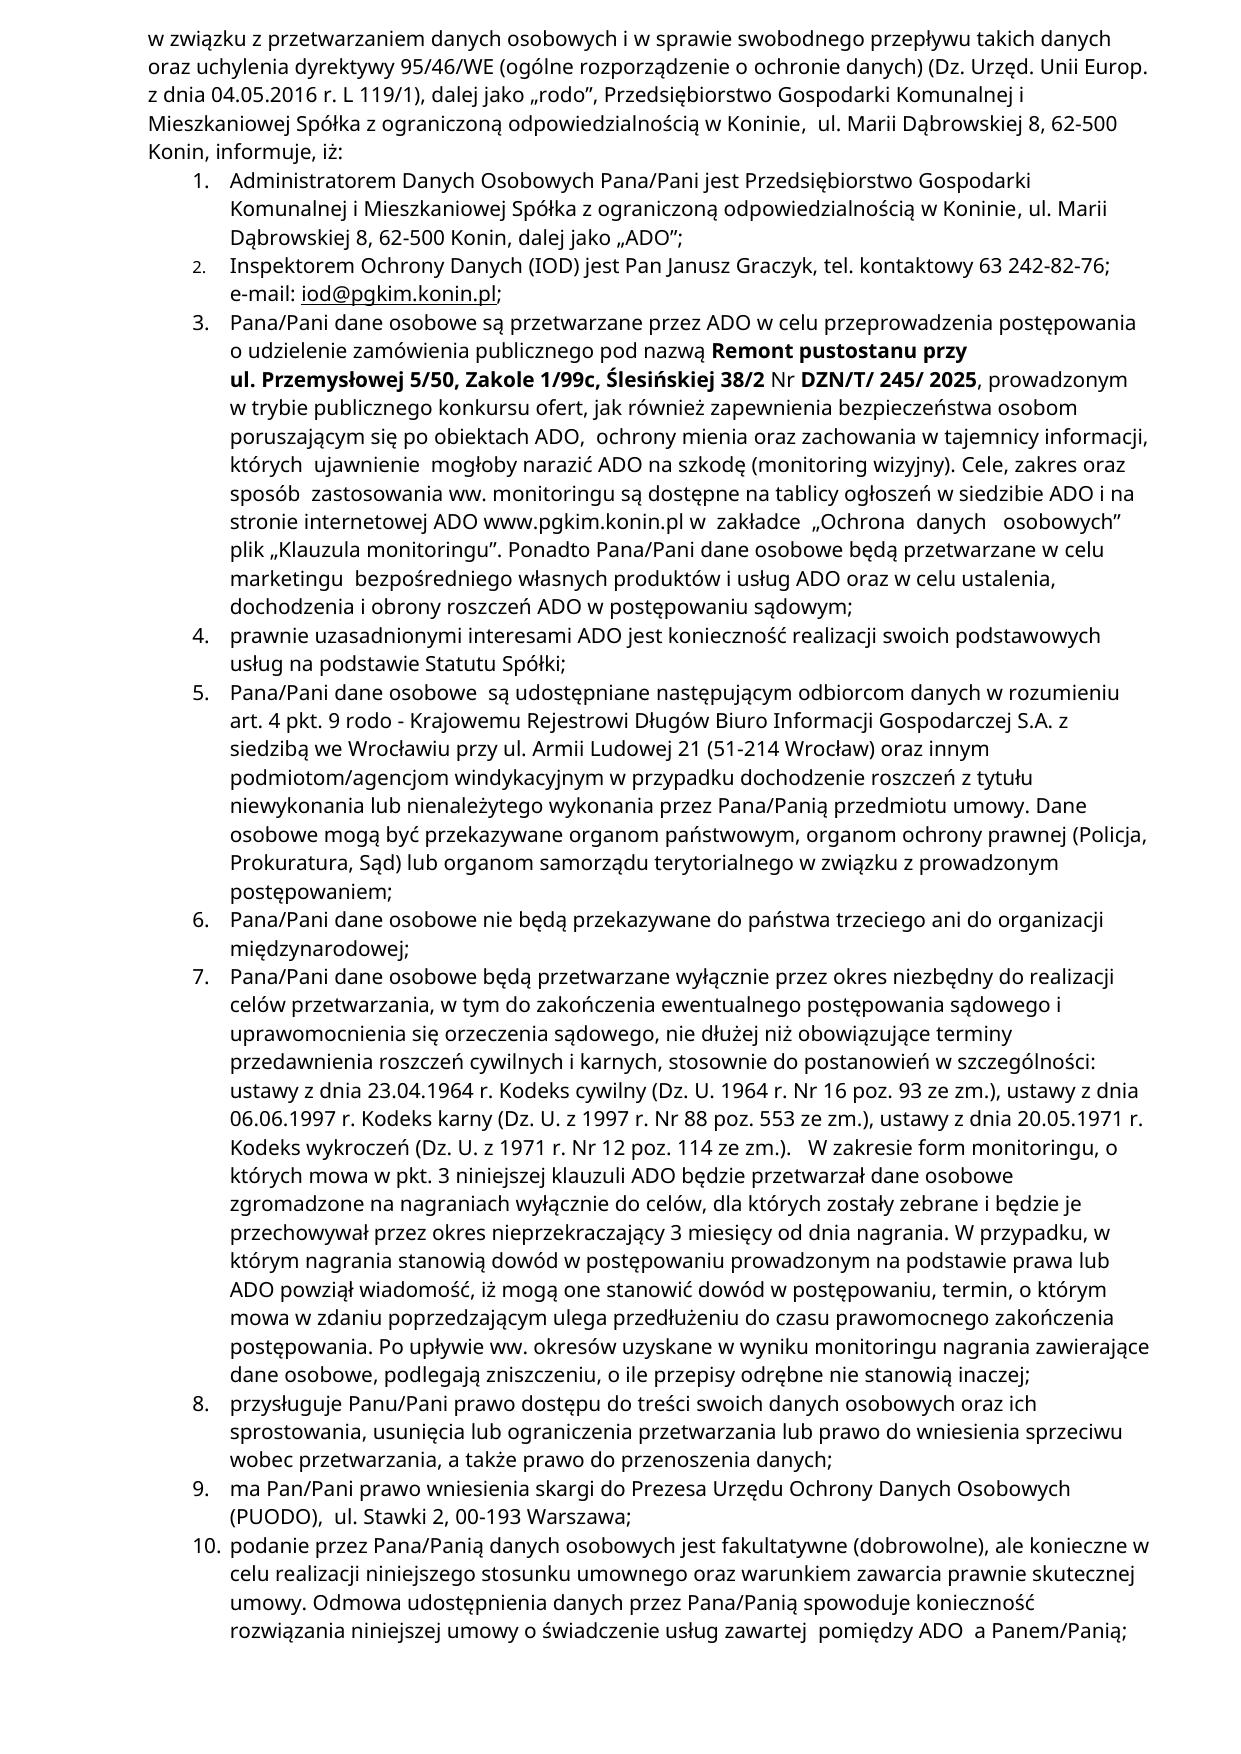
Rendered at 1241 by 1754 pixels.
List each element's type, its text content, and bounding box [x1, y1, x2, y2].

list Administratorem Danych Osobowych Pana/Pani jest Przedsiębiorstwo Gospodarki Komunalnej i Mieszkaniowej Spółka z ograniczoną odpowiedzialnością w Koninie, ul. Marii Dąbrowskiej 8, 62-500 Konin, dalej jako „ADO”; [192, 166, 1152, 251]
list przysługuje Panu/Pani prawo dostępu do treści swoich danych osobowych oraz ich sprostowania, usunięcia lub ograniczenia przetwarzania lub prawo do wniesienia sprzeciwu wobec przetwarzania, a także prawo do przenoszenia danych; [192, 1389, 1152, 1474]
list podanie przez Pana/Panią danych osobowych jest fakultatywne (dobrowolne), ale konieczne w celu realizacji niniejszego stosunku umownego oraz warunkiem zawarcia prawnie skutecznej umowy. Odmowa udostępnienia danych przez Pana/Panią spowoduje konieczność rozwiązania niniejszej umowy o świadczenie usług zawartej pomiędzy ADO a Panem/Panią; [192, 1531, 1152, 1644]
list Pana/Pani dane osobowe są przetwarzane przez ADO w celu przeprowadzenia postępowania o udzielenie zamówienia publicznego pod nazwą Remont pustostanu przy ul. Przemysłowej 5/50, Zakole 1/99c, Ślesińskiej 38/2 Nr DZN/T/ 245/ 2025, prowadzonym w trybie publicznego konkursu ofert, jak również zapewnienia bezpieczeństwa osobom poruszającym się po obiektach ADO, ochrony mienia oraz zachowania w tajemnicy informacji, których ujawnienie mogłoby narazić ADO na szkodę (monitoring wizyjny). Cele, zakres oraz sposób zastosowania ww. monitoringu są dostępne na tablicy ogłoszeń w siedzibie ADO i na stronie internetowej ADO www.pgkim.konin.pl w zakładce „Ochrona danych osobowych” plik „Klauzula monitoringu”. Ponadto Pana/Pani dane osobowe będą przetwarzane w celu marketingu bezpośredniego własnych produktów i usług ADO oraz w celu ustalenia, dochodzenia i obrony roszczeń ADO w postępowaniu sądowym; [192, 308, 1152, 621]
list Pana/Pani dane osobowe nie będą przekazywane do państwa trzeciego ani do organizacji międzynarodowej; [192, 905, 1152, 962]
text postępowania. Po upływie ww. okresów uzyskane w wyniku monitoringu nagrania zawierające dane osobowe, podlegają zniszczeniu, o ile przepisy odrębne nie stanowią inaczej; [229, 1332, 1152, 1389]
list Inspektorem Ochrony Danych (IOD) jest Pan Janusz Graczyk, tel. kontaktowy 63 242-82-76; e-mail: iod@pgkim.konin.pl; [192, 251, 1152, 308]
list ma Pan/Pani prawo wniesienia skargi do Prezesa Urzędu Ochrony Danych Osobowych (PUODO), ul. Stawki 2, 00-193 Warszawa; [192, 1474, 1152, 1531]
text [148, 24, 1152, 166]
list Pana/Pani dane osobowe będą przetwarzane wyłącznie przez okres niezbędny do realizacji celów przetwarzania, w tym do zakończenia ewentualnego postępowania sądowego i uprawomocnienia się orzeczenia sądowego, nie dłużej niż obowiązujące terminy przedawnienia roszczeń cywilnych i karnych, stosownie do postanowień w szczególności: ustawy z dnia 23.04.1964 r. Kodeks cywilny (Dz. U. 1964 r. Nr 16 poz. 93 ze zm.), ustawy z dnia 06.06.1997 r. Kodeks karny (Dz. U. z 1997 r. Nr 88 poz. 553 ze zm.), ustawy z dnia 20.05.1971 r. Kodeks wykroczeń (Dz. U. z 1971 r. Nr 12 poz. 114 ze zm.). W zakresie form monitoringu, o których mowa w pkt. 3 niniejszej klauzuli ADO będzie przetwarzał dane osobowe zgromadzone na nagraniach wyłącznie do celów, dla których zostały zebrane i będzie je przechowywał przez okres nieprzekraczający 3 miesięcy od dnia nagrania. W przypadku, w którym nagrania stanowią dowód w postępowaniu prowadzonym na podstawie prawa lub ADO powziął wiadomość, iż mogą one stanowić dowód w postępowaniu, termin, o którym mowa w zdaniu poprzedzającym ulega przedłużeniu do czasu prawomocnego zakończenia [192, 962, 1152, 1332]
list prawnie uzasadnionymi interesami ADO jest konieczność realizacji swoich podstawowych usług na podstawie Statutu Spółki; [192, 621, 1152, 678]
list Pana/Pani dane osobowe są udostępniane następującym odbiorcom danych w rozumieniu art. 4 pkt. 9 rodo - Krajowemu Rejestrowi Długów Biuro Informacji Gospodarczej S.A. z siedzibą we Wrocławiu przy ul. Armii Ludowej 21 (51-214 Wrocław) oraz innym podmiotom/agencjom windykacyjnym w przypadku dochodzenie roszczeń z tytułu niewykonania lub nienależytego wykonania przez Pana/Panią przedmiotu umowy. Dane osobowe mogą być przekazywane organom państwowym, organom ochrony prawnej (Policja, Prokuratura, Sąd) lub organom samorządu terytorialnego w związku z prowadzonym postępowaniem; [192, 678, 1152, 905]
